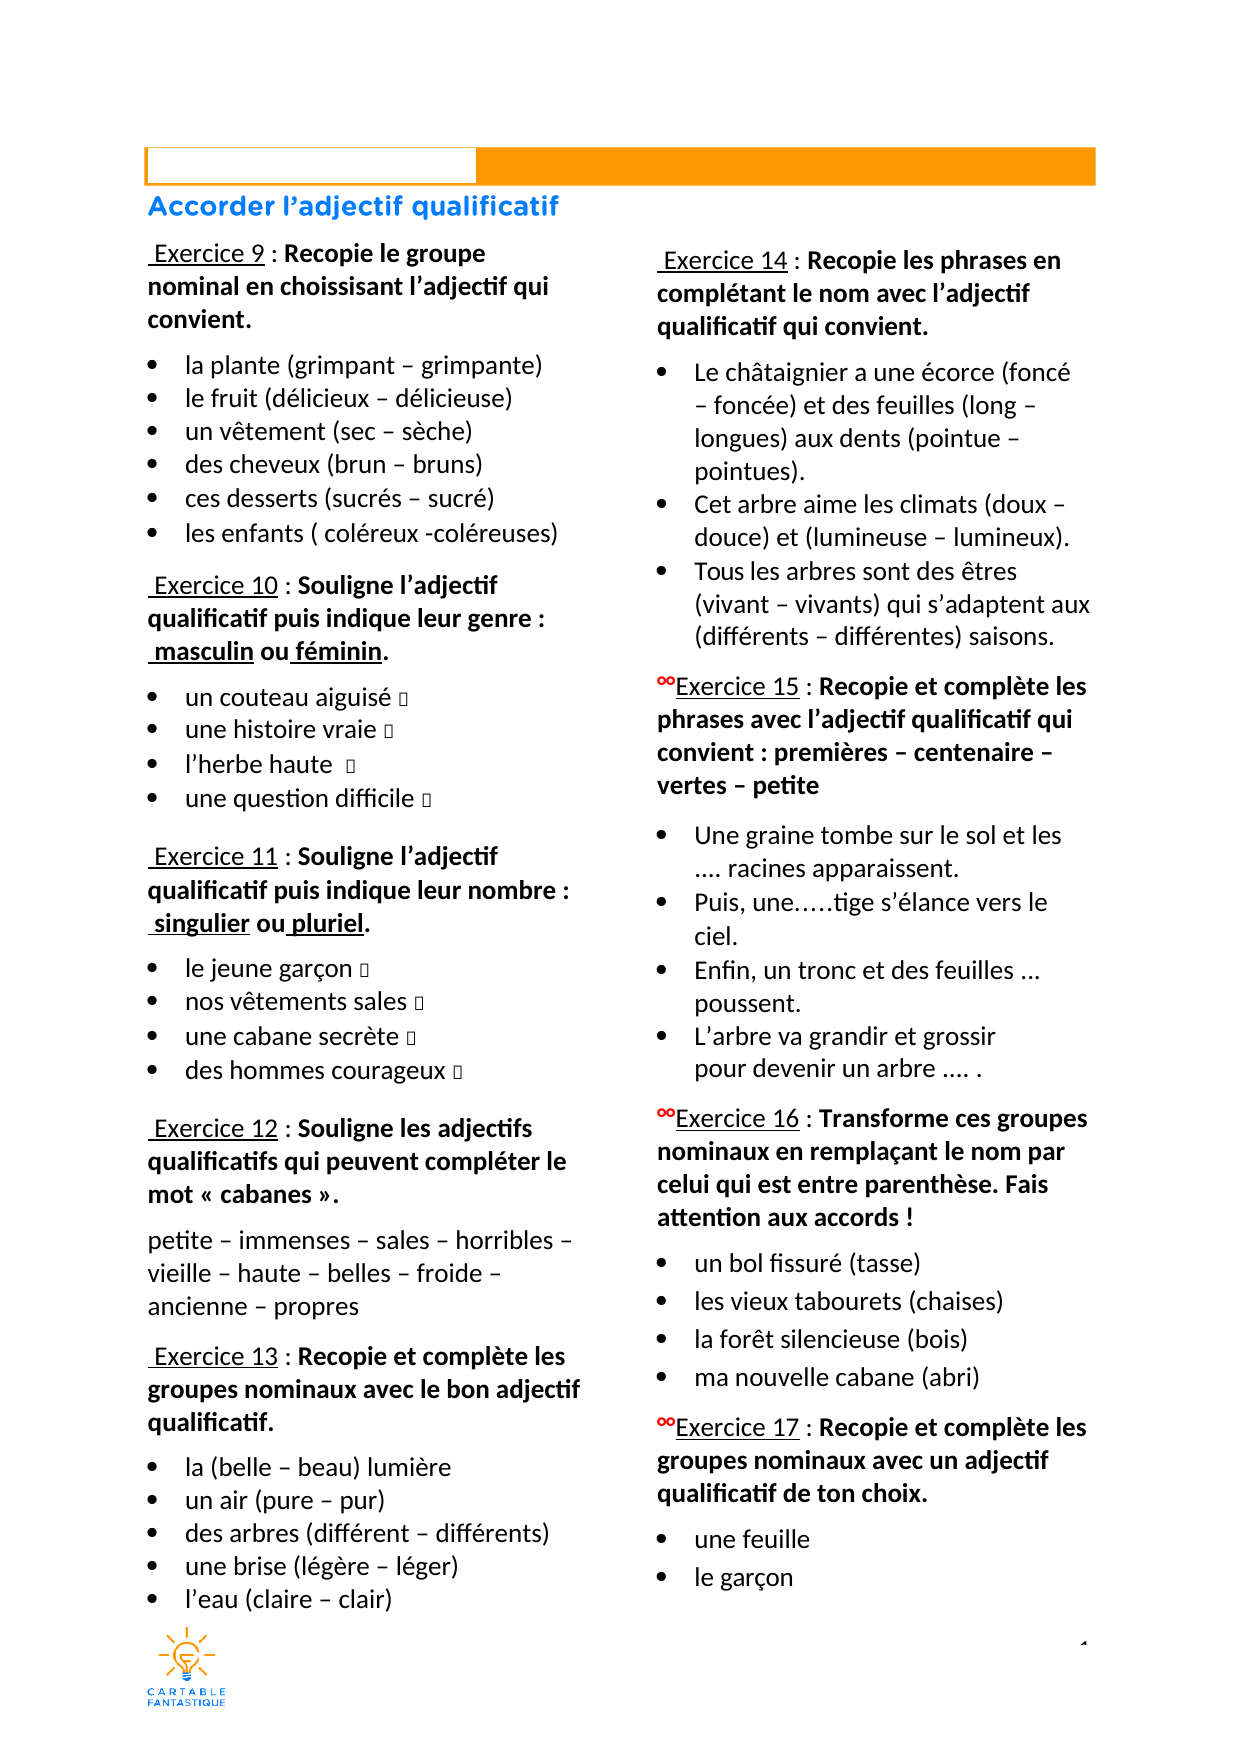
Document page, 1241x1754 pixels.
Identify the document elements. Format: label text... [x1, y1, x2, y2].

text Exercice 10 : Souligne l’adjectif [147, 568, 583, 601]
text Exercice 12 : Souligne les adjectifs [147, 1111, 583, 1144]
list nos vêtements sales  [147, 984, 583, 1017]
subtitle qualificatif puis indique leur genre : [147, 601, 583, 634]
text qualificatif de ton choix. [657, 1477, 1140, 1509]
list l’eau (claire – clair) [147, 1582, 583, 1615]
list la (belle – beau) lumière [147, 1450, 583, 1483]
text ancienne – propres [147, 1289, 583, 1322]
subtitle °°Exercice 15 : Recopie et complète les phrases avec l’adjectif qualificatif qui convient : premières – centenaire – vertes – petite [657, 669, 1092, 802]
subtitle Exercice 9 : Recopie le groupe nominal en choissisant l’adjectif qui convient. [147, 236, 583, 335]
list le garçon [657, 1560, 1140, 1593]
list une feuille [657, 1522, 1140, 1555]
list ces desserts (sucrés – sucré) [147, 480, 583, 514]
list la plante (grimpant – grimpante) [147, 348, 583, 381]
text (vivant – vivants) qui s’adaptent aux (différents – différentes) saisons. [694, 588, 1140, 652]
text Exercice 11 : Souligne l’adjectif [147, 839, 583, 872]
text singulier ou pluriel. [147, 906, 583, 939]
list Une graine tombe sur le sol et les [657, 818, 1140, 851]
text Exercice 14 : Recopie les phrases en complétant le nom avec l’adjectif [657, 243, 1073, 309]
list ma nouvelle cabane (abri) [657, 1360, 1140, 1393]
list Cet arbre aime les climats (doux – douce) et (lumineuse – lumineux). [657, 487, 1070, 553]
picture [147, 189, 579, 222]
text longues) aux dents (pointue – pointues). [694, 421, 1022, 487]
list une cabane secrète  [147, 1017, 583, 1052]
list une histoire vraie  [147, 713, 583, 746]
list l’herbe haute  [147, 746, 583, 780]
list Tous les arbres sont des êtres [657, 553, 1140, 587]
list des cheveux (brun – bruns) [147, 447, 583, 480]
list un vêtement (sec – sèche) [147, 414, 583, 447]
list des arbres (différent – différents) [147, 1516, 583, 1549]
text poussent. [694, 986, 1140, 1019]
text masculin ou féminin. [147, 634, 583, 667]
list le fruit (délicieux – délicieuse) [147, 381, 583, 414]
list les enfants ( coléreux -coléreuses) [147, 514, 583, 549]
list un couteau aiguisé  [147, 680, 583, 713]
list des hommes courageux  [147, 1052, 583, 1086]
list L’arbre va grandir et grossir pour devenir un arbre .... . [657, 1020, 1053, 1084]
list Enfin, un tronc et des feuilles ... [657, 952, 1140, 986]
list les vieux tabourets (chaises) [657, 1284, 1140, 1317]
list une question difficile  [147, 780, 583, 814]
list la forêt silencieuse (bois) [657, 1322, 1140, 1355]
text ciel. [694, 919, 1140, 952]
subtitle qualificatif puis indique leur nombre : [147, 873, 583, 906]
list Le châtaignier a une écorce (foncé – foncée) et des feuilles (long – [657, 355, 1089, 421]
list un air (pure – pur) [147, 1483, 583, 1516]
subtitle qualificatifs qui peuvent compléter le mot « cabanes ». [147, 1144, 583, 1210]
list une brise (légère – léger) [147, 1549, 583, 1582]
subtitle Exercice 13 : Recopie et complète les groupes nominaux avec le bon adjectif qualificatif. [147, 1339, 583, 1438]
subtitle °°Exercice 17 : Recopie et complète les groupes nominaux avec un adjectif [657, 1411, 1092, 1477]
text petite – immenses – sales – horribles – vieille – haute – belles – froide – [147, 1223, 583, 1289]
list Puis, une tige s’élance vers le [657, 884, 1140, 919]
subtitle °°Exercice 16 : Transforme ces groupes nominaux en remplaçant le nom par celui qui est entre parenthèse. Fais attention aux accords ! [657, 1102, 1092, 1234]
picture [147, 147, 476, 183]
list un bol fissuré (tasse) [657, 1246, 1140, 1279]
list le jeune garçon  [147, 951, 583, 984]
subtitle qualificatif qui convient. [657, 309, 1140, 342]
picture [147, 1627, 225, 1706]
text .... racines apparaissent. [694, 851, 1140, 884]
